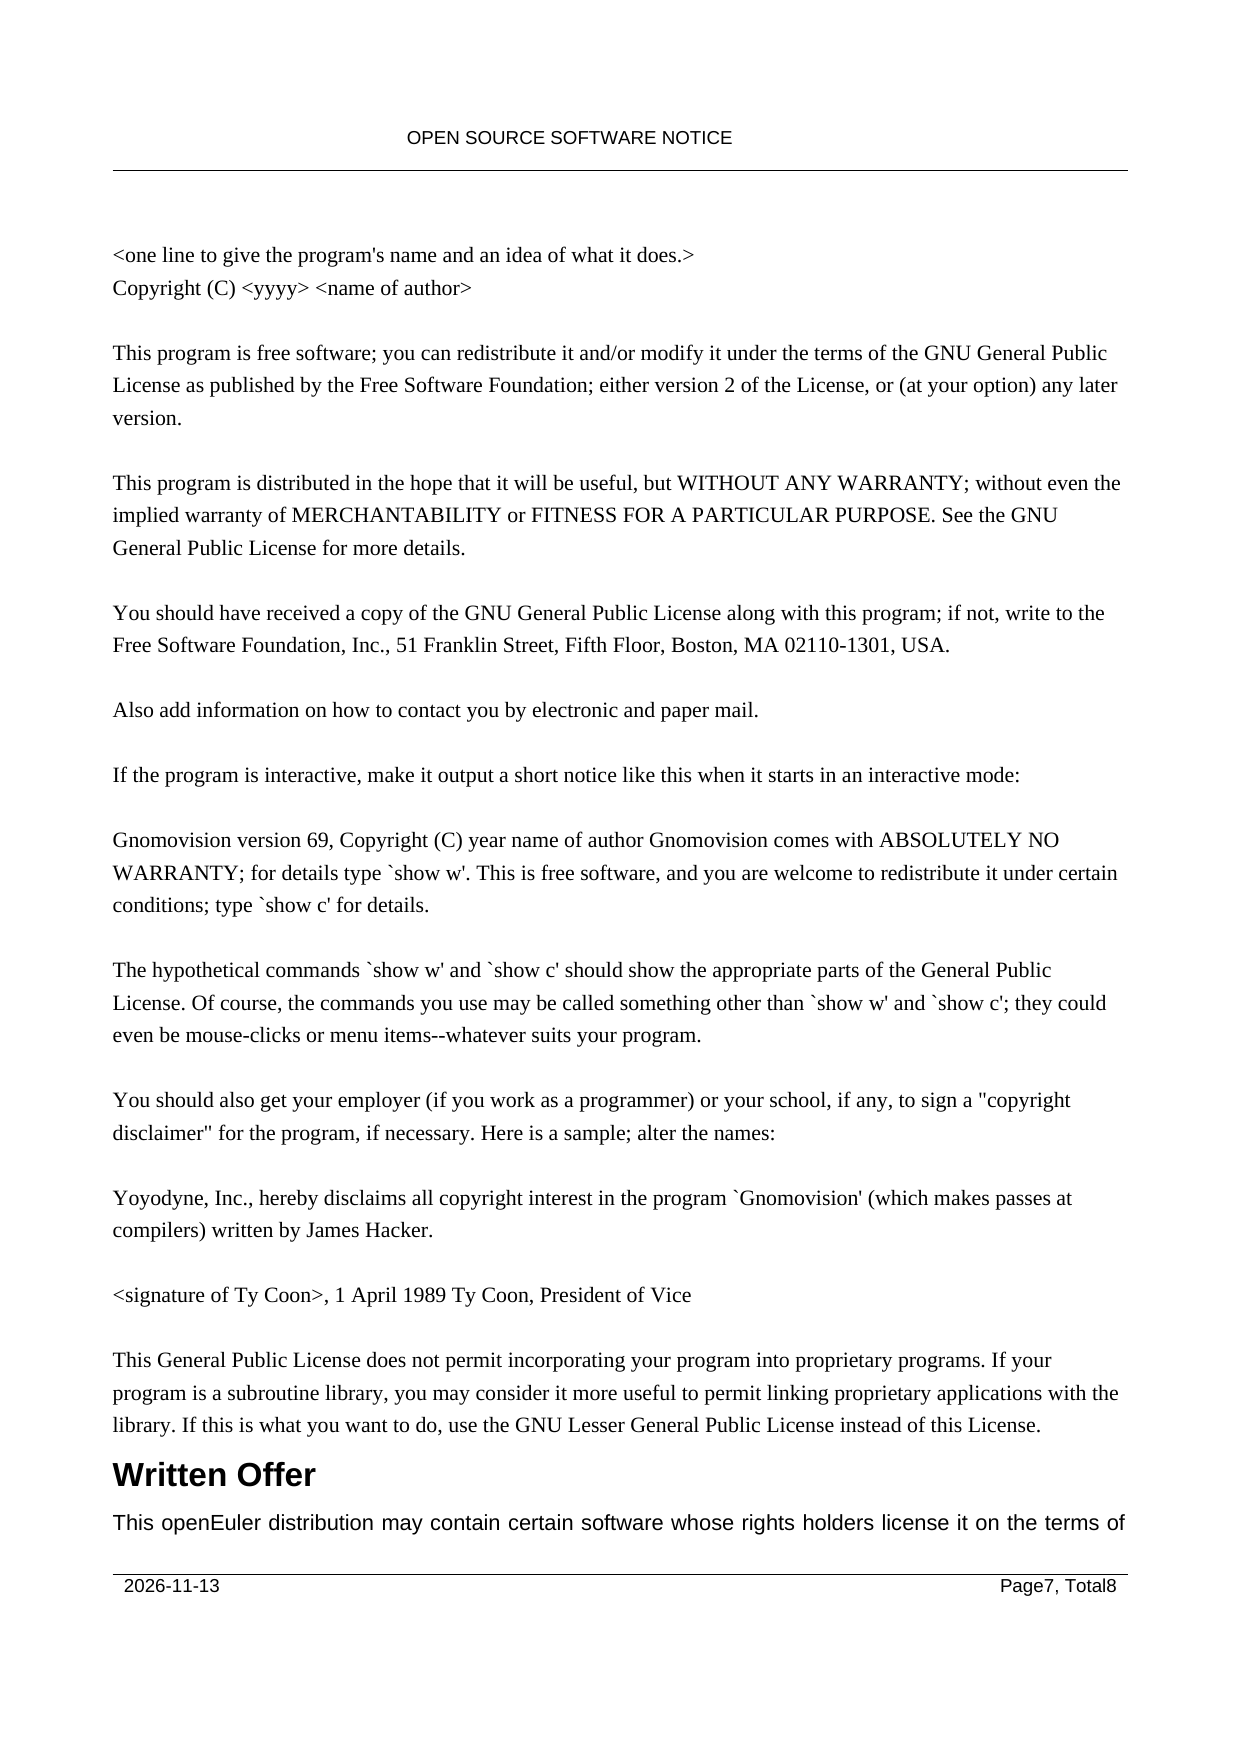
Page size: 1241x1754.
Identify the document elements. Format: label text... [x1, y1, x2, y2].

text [112, 1506, 1128, 1539]
text Written Offer [112, 1441, 1128, 1506]
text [112, 206, 1128, 1441]
